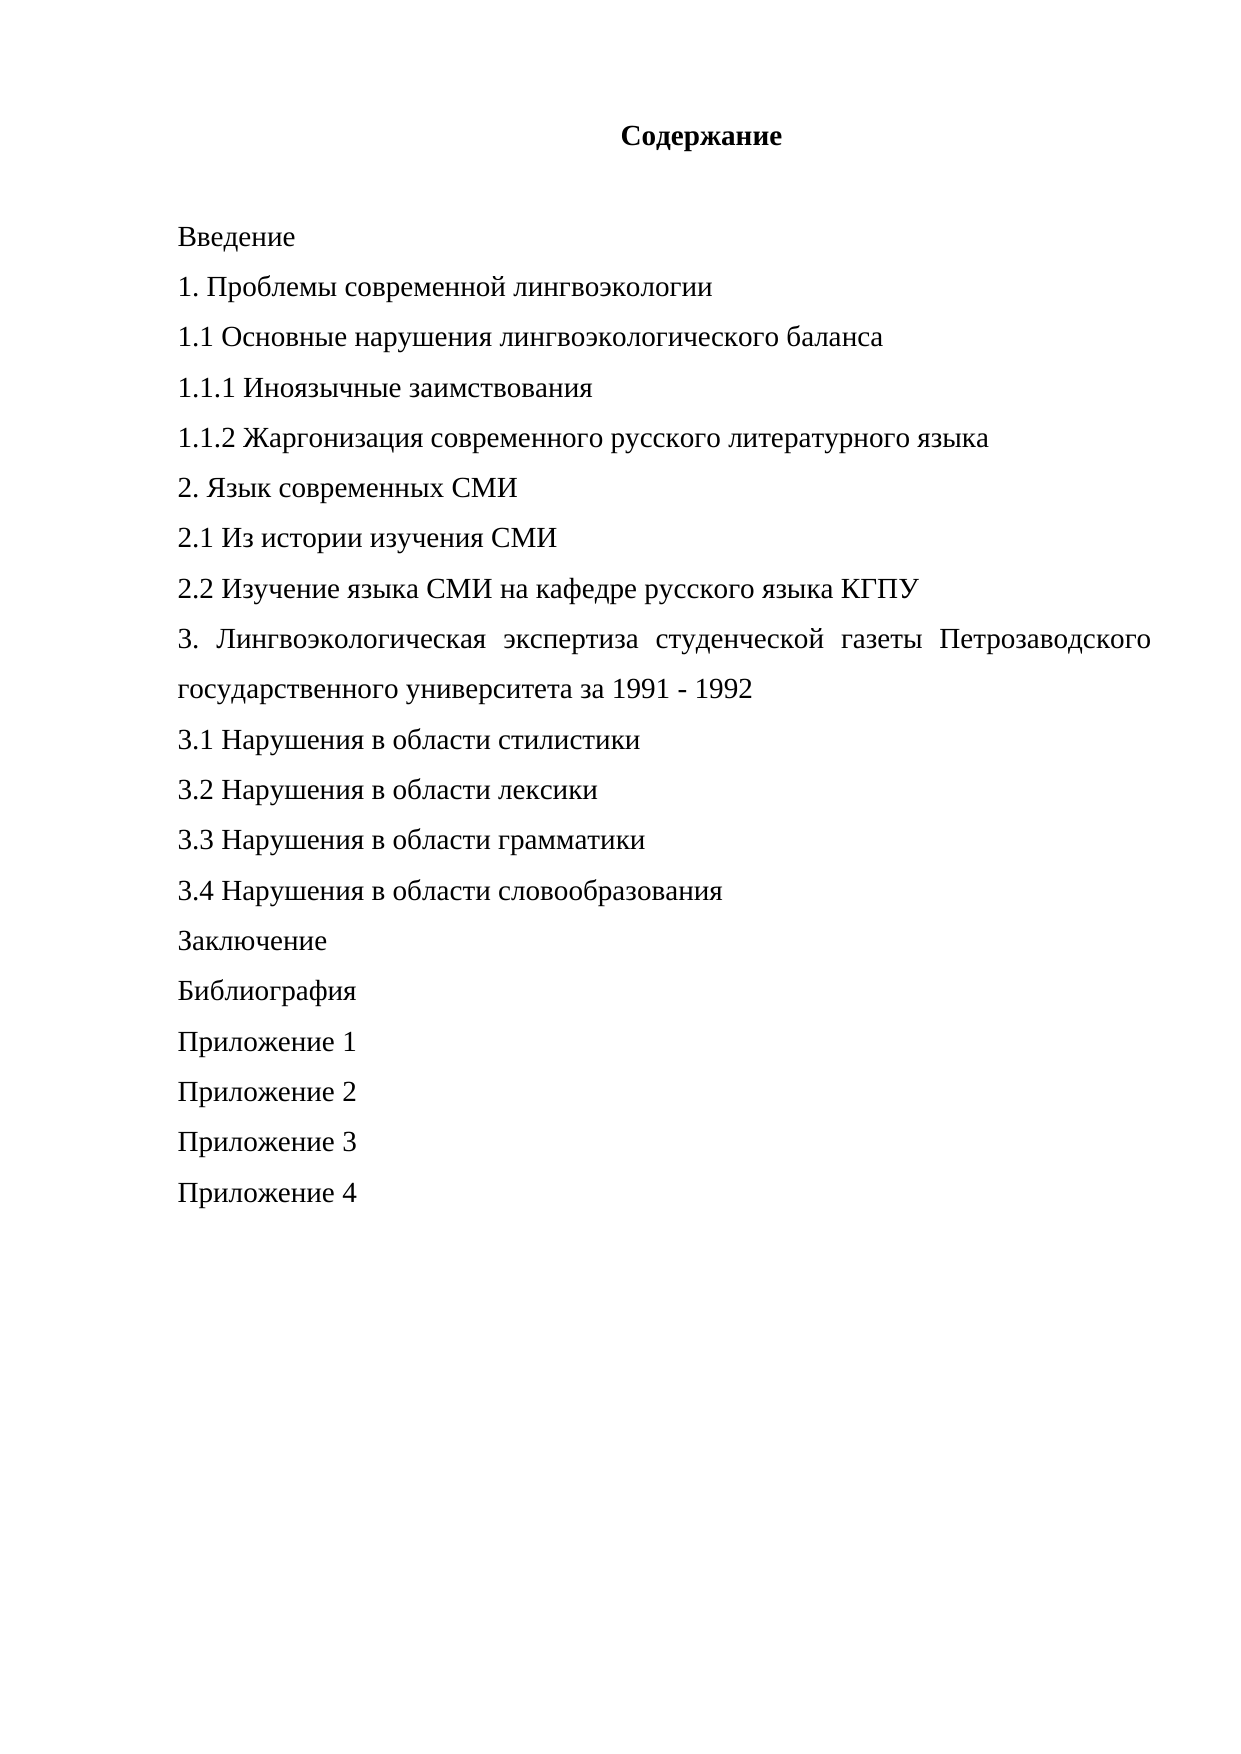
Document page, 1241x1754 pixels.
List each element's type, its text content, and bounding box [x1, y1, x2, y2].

text 1.1.1 Иноязычные заимствования [177, 370, 1152, 403]
text 2.1 Из истории изучения СМИ [177, 521, 1152, 554]
text Приложение 3 [177, 1124, 1152, 1158]
text 3.2 Нарушения в области лексики [177, 772, 1152, 806]
text 3.4 Нарушения в области словообразования [177, 873, 1152, 906]
text 3.3 Нарушения в области грамматики [177, 822, 1152, 856]
text 1. Проблемы современной лингвоэкологии [177, 269, 1152, 303]
text 3.1 Нарушения в области стилистики [177, 722, 1152, 755]
text 1.1 Основные нарушения лингвоэкологического баланса [177, 319, 1152, 353]
text 3. Лингвоэкологическая экспертиза студенческой газеты Петрозаводского государственного университета за 1991 - 1992 [177, 621, 1152, 705]
text Введение [177, 219, 1152, 252]
text Заключение [177, 923, 1152, 957]
text 2. Язык современных СМИ [177, 470, 1152, 504]
text Приложение 1 [177, 1024, 1152, 1057]
text Содержание [177, 118, 1152, 152]
text Библиография [177, 973, 1152, 1007]
text Приложение 2 [177, 1074, 1152, 1108]
text 2.2 Изучение языка СМИ на кафедре русского языка КГПУ [177, 571, 1152, 604]
text Приложение 4 [177, 1175, 1152, 1208]
text 1.1.2 Жаргонизация современного русского литературного языка [177, 420, 1152, 453]
